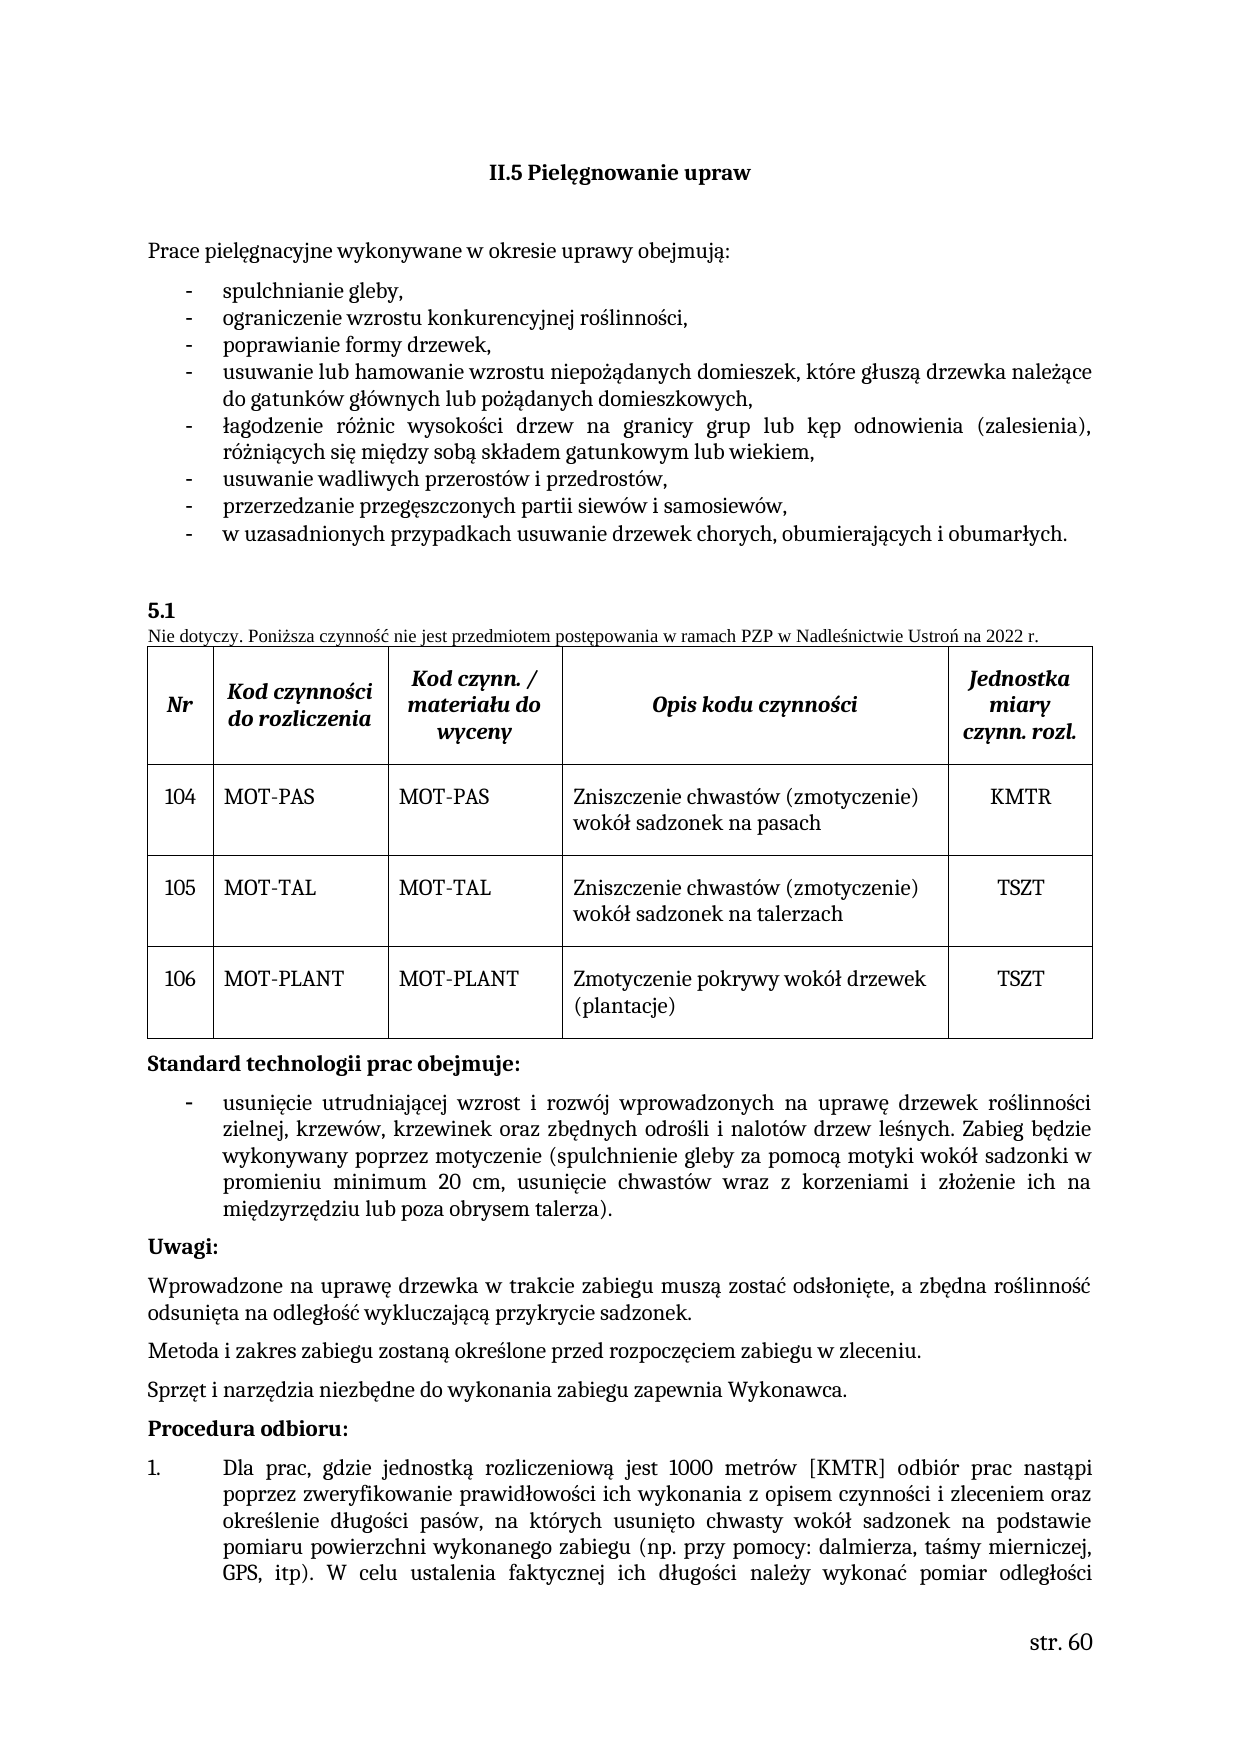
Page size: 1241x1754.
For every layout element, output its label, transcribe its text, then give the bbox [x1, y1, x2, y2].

list w uzasadnionych przypadkach usuwanie drzewek chorych, obumierających i obumarłych. [185, 520, 1093, 547]
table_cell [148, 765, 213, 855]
text Uwagi: [148, 1234, 1093, 1261]
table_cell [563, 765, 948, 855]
list usunięcie utrudniającej wzrost i rozwój wprowadzonych na uprawę drzewek roślinności zielnej, krzewów, krzewinek oraz zbędnych odrośli i nalotów drzew leśnych. Zabieg będzie wykonywany poprzez motyczenie (spulchnienie gleby za pomocą motyki wokół sadzonki w promieniu minimum 20 cm, usunięcie chwastów wraz z korzeniami i złożenie ich na międzyrzędziu lub poza obrysem talerza). [185, 1090, 1093, 1222]
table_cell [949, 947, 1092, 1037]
text Procedura odbioru: [148, 1416, 1093, 1442]
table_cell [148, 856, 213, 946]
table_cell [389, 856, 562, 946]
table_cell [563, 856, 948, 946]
list ograniczenie wzrostu konkurencyjnej roślinności, [185, 304, 1093, 331]
text 5.1 [148, 598, 1093, 624]
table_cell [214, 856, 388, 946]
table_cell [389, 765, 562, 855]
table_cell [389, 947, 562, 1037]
text Wprowadzone na uprawę drzewka w trakcie zabiegu muszą zostać odsłonięte, a zbędna roślinność odsunięta na odległość wykluczającą przykrycie sadzonek. [148, 1273, 1093, 1326]
list poprawianie formy drzewek, [185, 331, 1093, 358]
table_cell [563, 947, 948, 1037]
text Metoda i zakres zabiegu zostaną określone przed rozpoczęciem zabiegu w zleceniu. [148, 1338, 1093, 1364]
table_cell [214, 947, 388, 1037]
list usuwanie lub hamowanie wzrostu niepożądanych domieszek, które głuszą drzewka należące do gatunków głównych lub pożądanych domieszkowych, [185, 358, 1093, 412]
list przerzedzanie przegęszczonych partii siewów i samosiewów, [185, 492, 1093, 520]
list spulchnianie gleby, [185, 277, 1093, 304]
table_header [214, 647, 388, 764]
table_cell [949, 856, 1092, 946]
subtitle II.5 Pielęgnowanie upraw [148, 160, 1093, 186]
list łagodzenie różnic wysokości drzew na granicy grup lub kęp odnowienia (zalesienia), różniących się między sobą składem gatunkowym lub wiekiem, [185, 412, 1093, 465]
text Nie dotyczy. Poniższa czynność nie jest przedmiotem postępowania w ramach PZP w Nadleśnictwie Ustroń na 2022 r. [148, 624, 1093, 646]
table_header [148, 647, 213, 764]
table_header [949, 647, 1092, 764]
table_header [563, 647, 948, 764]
text Sprzęt i narzędzia niezbędne do wykonania zabiegu zapewnia Wykonawca. [148, 1377, 1093, 1403]
text Standard technologii prac obejmuje: [148, 1051, 1093, 1077]
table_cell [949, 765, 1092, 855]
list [148, 1455, 1093, 1587]
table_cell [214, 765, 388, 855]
list usuwanie wadliwych przerostów i przedrostów, [185, 465, 1093, 492]
text Prace pielęgnacyjne wykonywane w okresie uprawy obejmują: [148, 238, 1093, 264]
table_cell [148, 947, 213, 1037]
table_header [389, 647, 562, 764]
